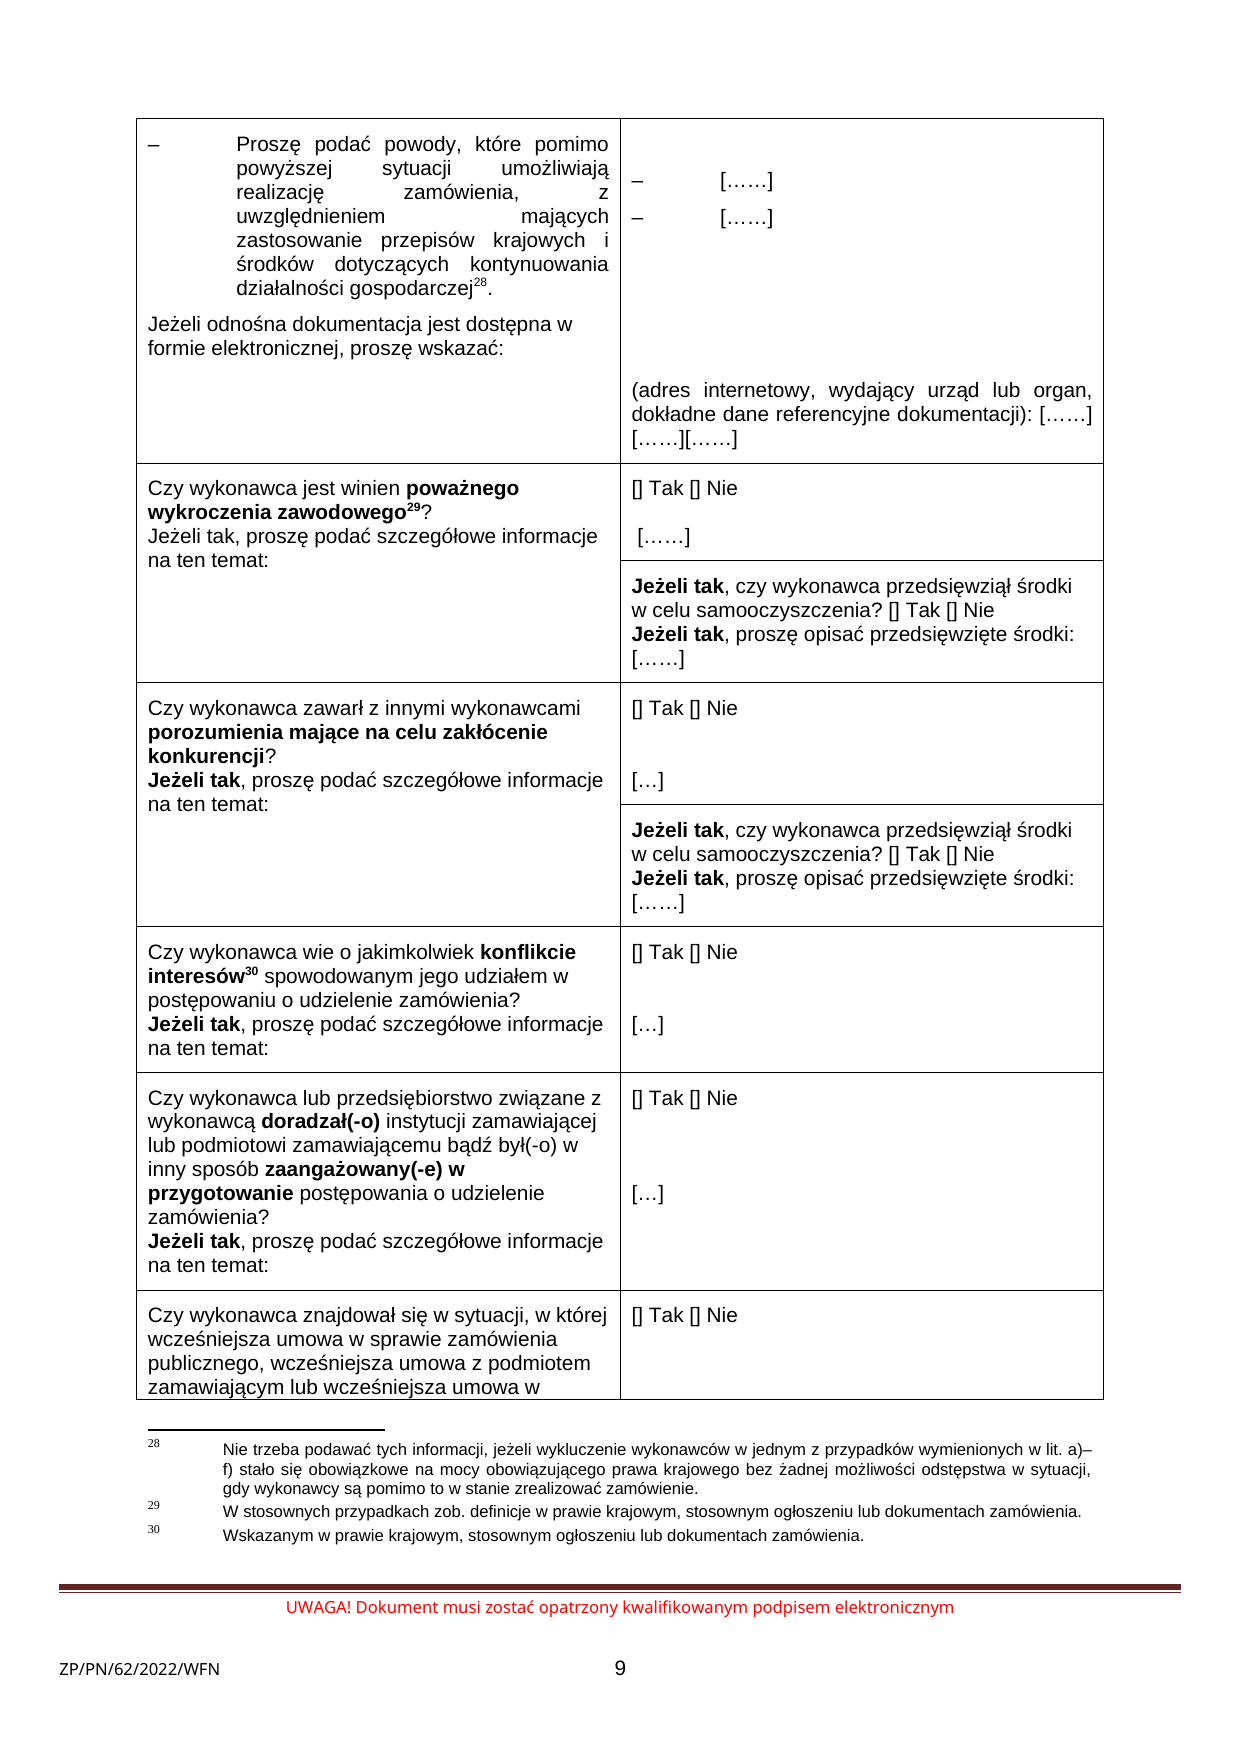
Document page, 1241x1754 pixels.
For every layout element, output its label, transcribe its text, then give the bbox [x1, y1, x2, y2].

table_cell [] Tak [] Nie […] [621, 1073, 1103, 1289]
table_cell [] Tak [] Nie […] [621, 683, 1103, 804]
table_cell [137, 119, 620, 462]
table_cell Jeżeli tak, czy wykonawca przedsięwziął środki w celu samooczyszczenia? [] Tak [] Nie Jeżeli tak, proszę opisać przedsięwzięte środki: [……] [621, 561, 1103, 682]
table_cell Jeżeli tak, czy wykonawca przedsięwziął środki w celu samooczyszczenia? [] Tak [] Nie Jeżeli tak, proszę opisać przedsięwzięte środki: [……] [621, 805, 1103, 926]
table_cell Czy wykonawca zawarł z innymi wykonawcami porozumienia mające na celu zakłócenie konkurencji? Jeżeli tak, proszę podać szczegółowe informacje na ten temat: [137, 683, 620, 926]
table_cell Czy wykonawca wie o jakimkolwiek konflikcie interesów spowodowanym jego udziałem w postępowaniu o udzielenie zamówienia? Jeżeli tak, proszę podać szczegółowe informacje na ten temat: [137, 927, 620, 1072]
table_cell Czy wykonawca jest winien poważnego wykroczenia zawodowego? Jeżeli tak, proszę podać szczegółowe informacje na ten temat: [137, 464, 620, 682]
table_cell [] Tak [] Nie […] [621, 927, 1103, 1072]
table_cell [] Tak [] Nie [……] [621, 464, 1103, 560]
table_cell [137, 1291, 620, 1399]
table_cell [621, 119, 1103, 462]
table_cell Czy wykonawca lub przedsiębiorstwo związane z wykonawcą doradzał(-o) instytucji zamawiającej lub podmiotowi zamawiającemu bądź był(-o) w inny sposób zaangażowany(-e) w przygotowanie postępowania o udzielenie zamówienia? Jeżeli tak, proszę podać szczegółowe informacje na ten temat: [137, 1073, 620, 1289]
table_cell [] Tak [] Nie […] [621, 1291, 1103, 1399]
